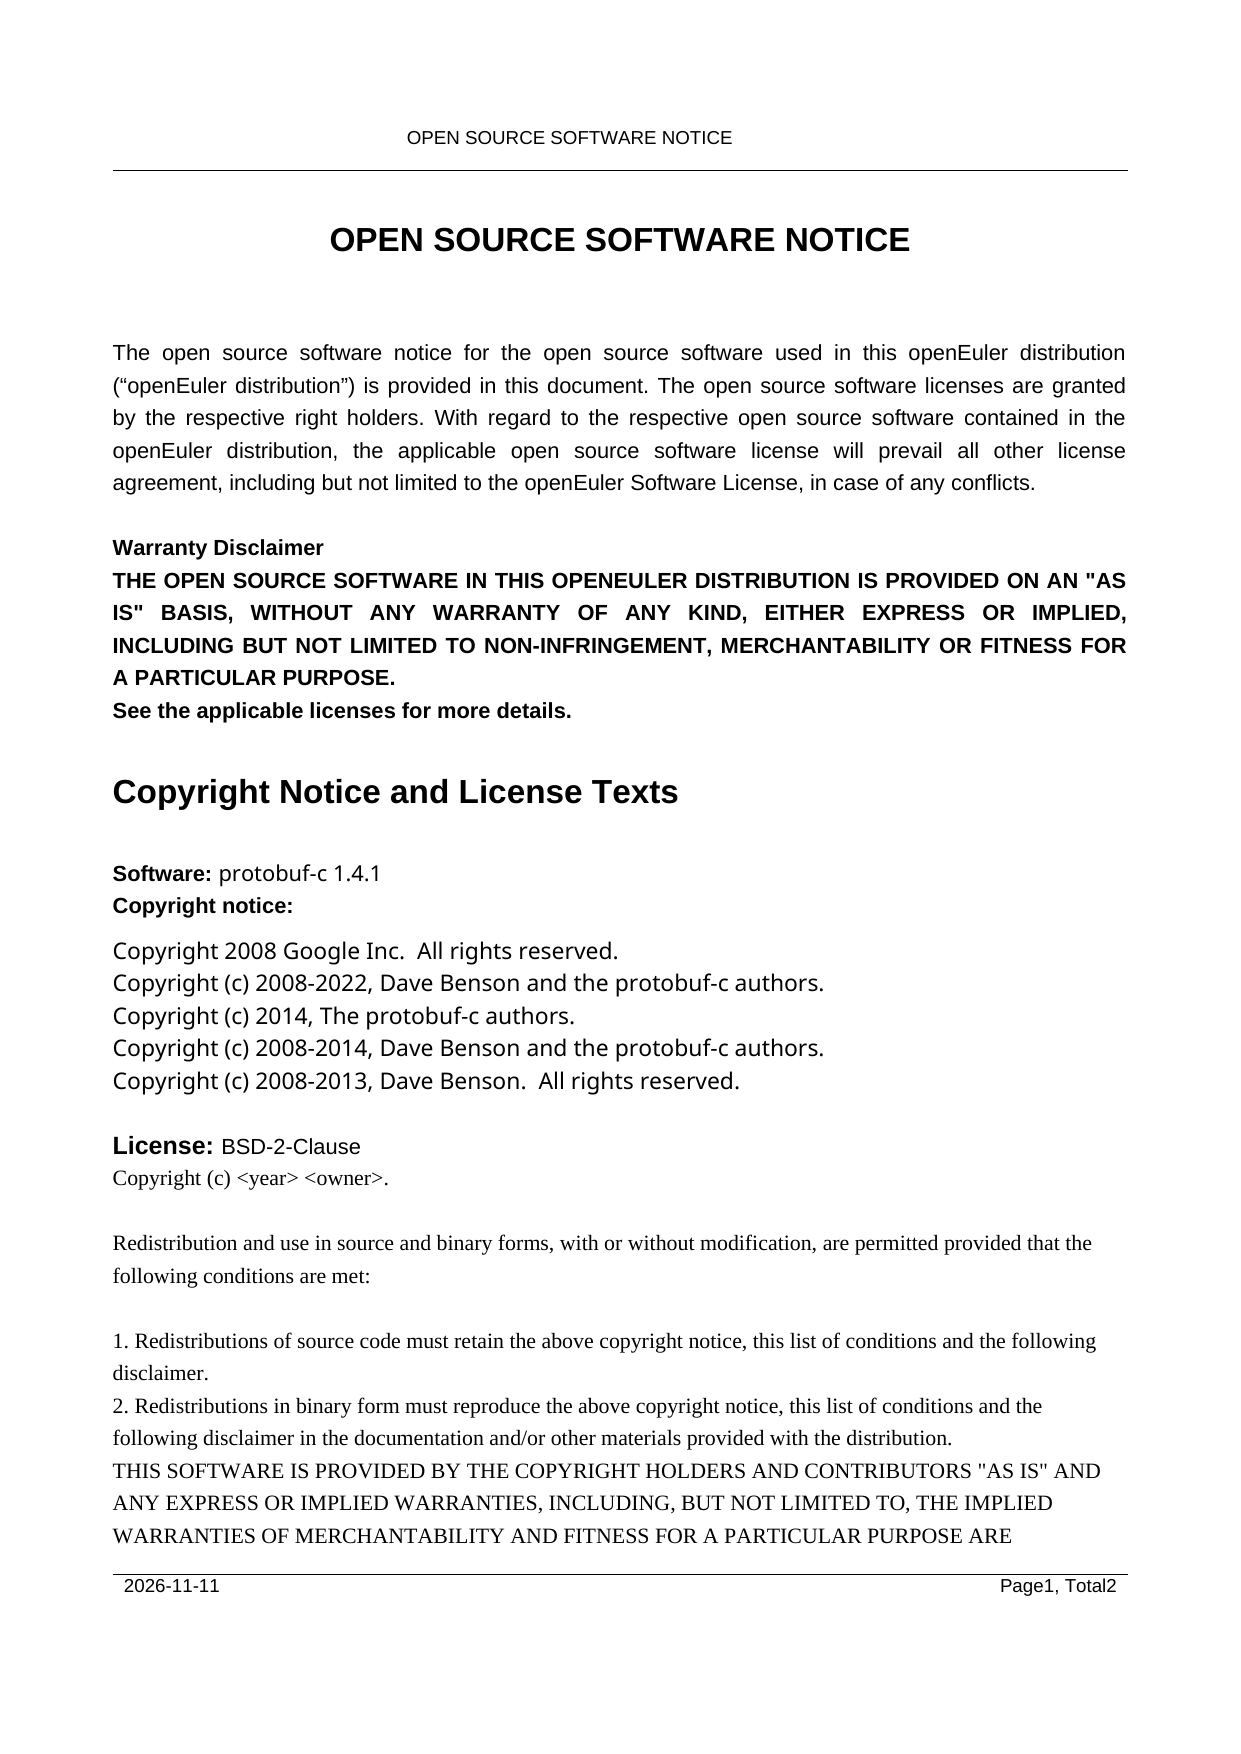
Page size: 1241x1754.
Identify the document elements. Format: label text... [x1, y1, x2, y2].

text Copyright 2008 Google Inc. All rights reserved. Copyright (c) 2008-2022, Dave Benson and the protobuf-c authors. Copyright (c) 2014, The protobuf-c authors. Copyright (c) 2008-2014, Dave Benson and the protobuf-c authors. Copyright (c) 2008-2013, Dave Benson. All rights reserved. [112, 934, 1128, 1129]
text Copyright Notice and License Texts [112, 759, 1128, 824]
text OPEN SOURCE SOFTWARE NOTICE [112, 206, 1128, 271]
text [112, 1161, 1128, 1551]
text License: BSD-2-Clause [112, 1129, 1128, 1161]
text Warranty Disclaimer [112, 531, 1128, 564]
text The open source software notice for the open source software used in this openEuler distribution (“openEuler distribution”) is provided in this document. The open source software licenses are granted by the respective right holders. With regard to the respective open source software contained in the openEuler distribution, the applicable open source software license will prevail all other license agreement, including but not limited to the openEuler Software License, in case of any conflicts. [112, 336, 1128, 499]
text Copyright notice: [112, 889, 1128, 921]
text THE OPEN SOURCE SOFTWARE IN THIS OPENEULER DISTRIBUTION IS PROVIDED ON AN "AS IS" BASIS, WITHOUT ANY WARRANTY OF ANY KIND, EITHER EXPRESS OR IMPLIED, INCLUDING BUT NOT LIMITED TO NON-INFRINGEMENT, MERCHANTABILITY OR FITNESS FOR A PARTICULAR PURPOSE. See the applicable licenses for more details. [112, 564, 1128, 726]
title Software: protobuf-c 1.4.1 [112, 856, 1128, 889]
